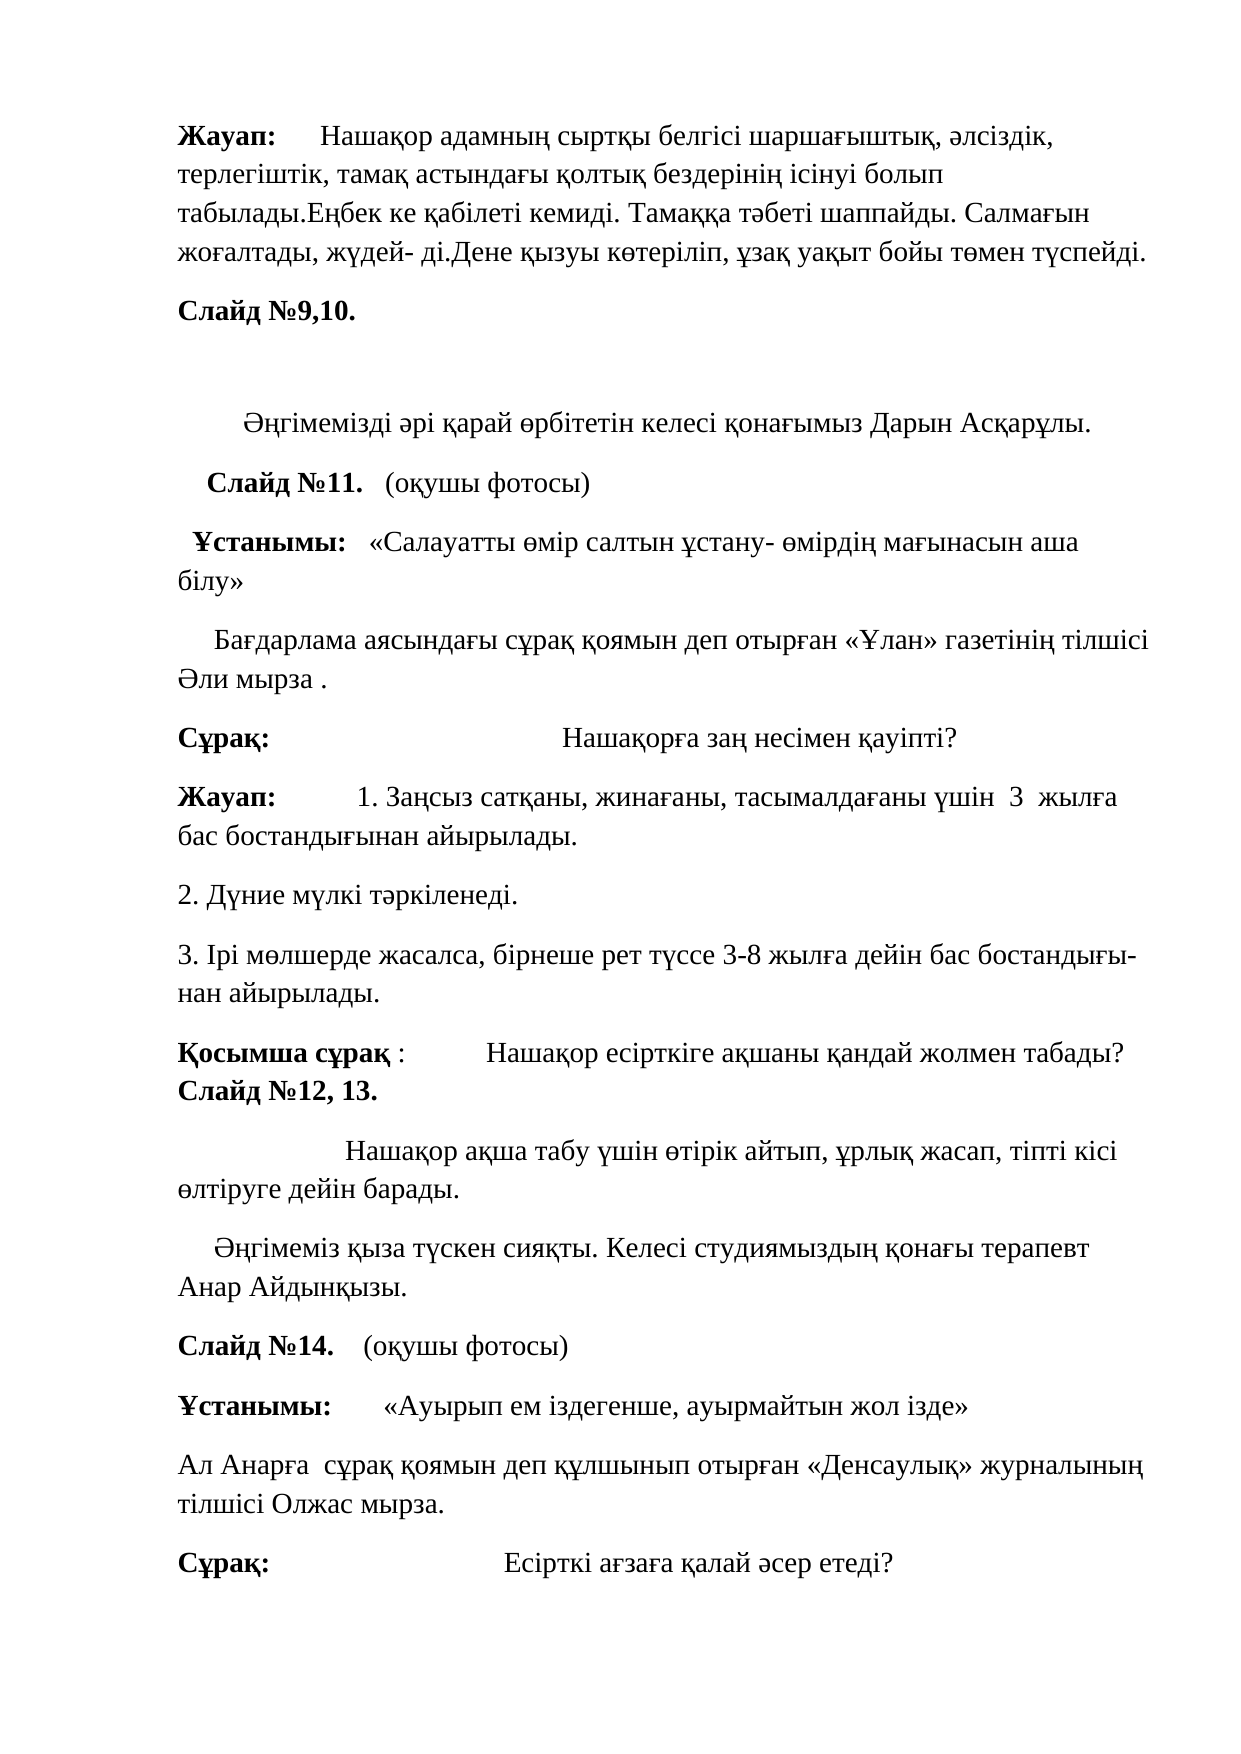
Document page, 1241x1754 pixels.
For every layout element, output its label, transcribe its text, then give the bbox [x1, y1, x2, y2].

text Бағдарлама аясындағы сұрақ қоямын деп отырған «Ұлан» газетінің тілшісі Әли мырза . [177, 622, 1152, 694]
text Жауап: Нашақор адамның сыртқы белгісі шаршағыштық, әлсіздік, терлегіштік, тамақ астындағы қолтық бездерінің ісінуі болып табылады.Еңбек ке қабілеті кемиді. Тамаққа тәбеті шаппайды. Салмағын жоғалтады, жүдей- ді.Дене қызуы көтеріліп, ұзақ уақыт бойы төмен түспейді. [177, 118, 1152, 267]
text Жауап: 1. Заңсыз сатқаны, жинағаны, тасымалдағаны үшін 3 жылға бас бостандығынан айырылады. [177, 779, 1152, 852]
text Ұстанымы: «Ауырып ем іздегенше, ауырмайтын жол ізде» [177, 1388, 1152, 1421]
text Әңгімеміз қыза түскен сияқты. Келесі студиямыздың қонағы терапевт Анар Айдынқызы. [177, 1231, 1152, 1303]
text Әңгімемізді әрі қарай өрбітетін келесі қонағымыз Дарын Асқарұлы. [177, 406, 1152, 439]
text Ұстанымы: «Салауатты өмір салтын ұстану- өмірдің мағынасын аша білу» [177, 524, 1152, 596]
text Нашақор ақша табу үшін өтірік айтып, ұрлық жасап, тіпті кісі өлтіруге дейін барады. [177, 1133, 1152, 1205]
text Сұрақ: Есірткі ағзаға қалай әсер етеді? [177, 1545, 1152, 1579]
text 3. Ірі мөлшерде жасалса, бірнеше рет түссе 3-8 жылға дейін бас бостандығы- нан айырылады. [177, 937, 1152, 1009]
text Слайд №9,10. [177, 293, 1152, 327]
text Қосымша сұрақ : Нашақор есірткіге ақшаны қандай жолмен табады? Слайд №12, 13. [177, 1035, 1152, 1107]
text Сұрақ: Нашақорға заң несімен қауіпті? [177, 720, 1152, 754]
text Слайд №14. (оқушы фотосы) [177, 1328, 1152, 1362]
text 2. Дүние мүлкі тәркіленеді. [177, 877, 1152, 911]
text Cлайд №11. (оқушы фотосы) [177, 465, 1152, 498]
text Ал Анарға сұрақ қоямын деп құлшынып отырған «Денсаулық» журналының тілшісі Олжас мырза. [177, 1447, 1152, 1519]
